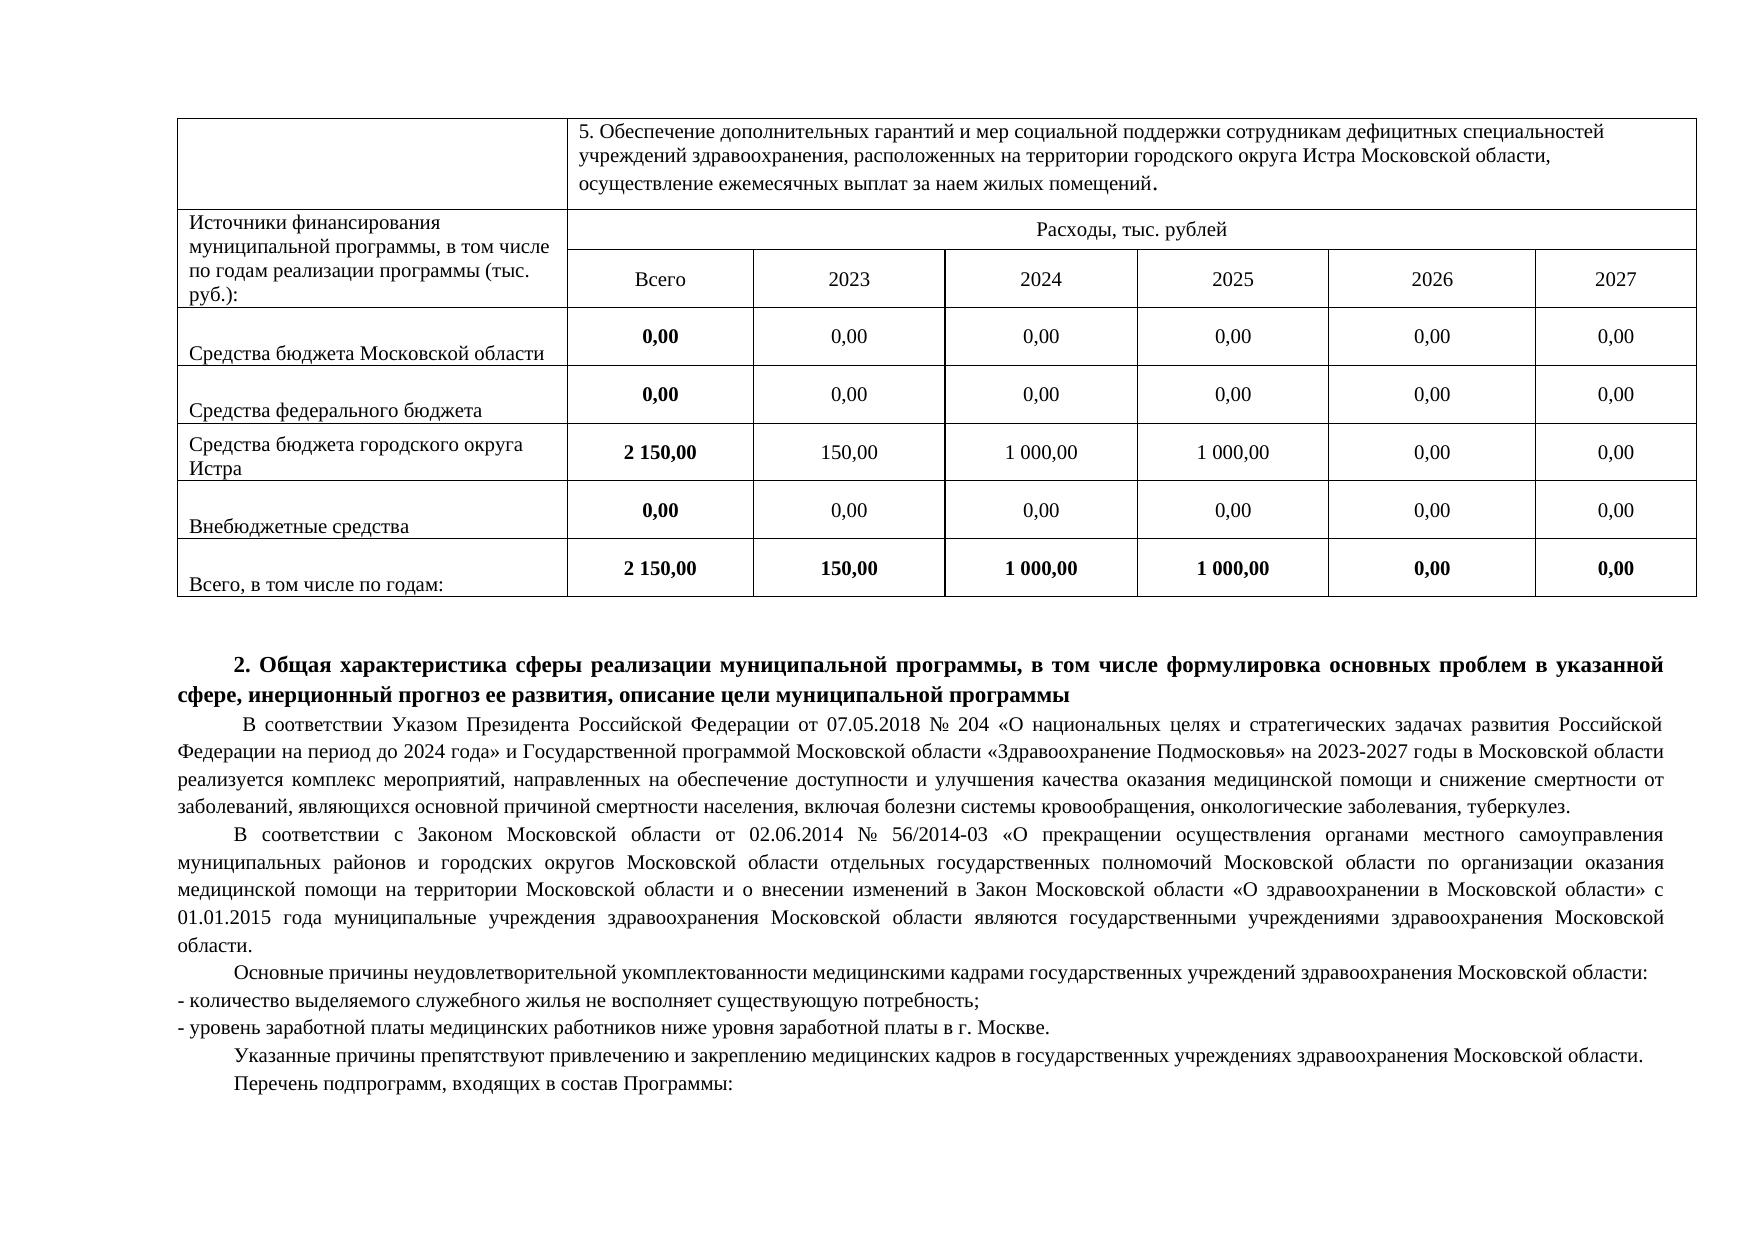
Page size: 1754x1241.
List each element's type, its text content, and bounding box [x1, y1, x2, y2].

text Основные причины неудовлетворительной укомплектованности медицинскими кадрами государственных учреждений здравоохранения Московской области: [177, 960, 1665, 984]
table_cell 0,00 [568, 308, 753, 365]
table_cell 0,00 [946, 481, 1137, 538]
table_cell 0,00 [568, 366, 753, 422]
text - количество выделяемого служебного жилья не восполняет существующую потребность; [177, 988, 1665, 1012]
table_cell 150,00 [754, 539, 944, 596]
table_cell 0,00 [1329, 539, 1535, 596]
table_cell 0,00 [1138, 308, 1328, 365]
table_cell 0,00 [1536, 366, 1696, 422]
table_cell 5. Обеспечение дополнительных гарантий и мер социальной поддержки сотрудникам дефицитных специальностей учреждений здравоохранения, расположенных на территории городского округа Истра Московской области, осуществление ежемесячных выплат за наем жилых помещений. [568, 119, 1696, 208]
table_cell 1 000,00 [1138, 539, 1328, 596]
table_cell Всего [568, 250, 753, 307]
table_cell 2025 [1138, 250, 1328, 307]
table_cell 0,00 [1536, 308, 1696, 365]
table_cell 0,00 [754, 366, 944, 422]
table_cell 1 000,00 [946, 424, 1137, 480]
table_cell Средства федерального бюджета [178, 366, 567, 422]
table_cell 2027 [1536, 250, 1696, 307]
text - уровень заработной платы медицинских работников ниже уровня заработной платы в г. Москве. [177, 1015, 1665, 1039]
table_cell 0,00 [1536, 424, 1696, 480]
table_cell 0,00 [1138, 481, 1328, 538]
table_cell Всего, в том числе по годам: [178, 539, 567, 596]
table_cell 0,00 [1536, 481, 1696, 538]
table_cell 1 000,00 [1138, 424, 1328, 480]
text 2. Общая характеристика сферы реализации муниципальной программы, в том числе формулировка основных проблем в указанной сфере, инерционный прогноз ее развития, описание цели муниципальной программы [177, 651, 1665, 708]
table_cell 0,00 [946, 308, 1137, 365]
text Указанные причины препятствуют привлечению и закреплению медицинских кадров в государственных учреждениях здравоохранения Московской области. [177, 1043, 1665, 1067]
table_cell 2024 [946, 250, 1137, 307]
table_cell Источники финансирования муниципальной программы, в том числе по годам реализации программы (тыс. руб.): [178, 210, 567, 307]
table_cell 0,00 [568, 481, 753, 538]
table_cell Расходы, тыс. рублей [568, 210, 1696, 249]
table_cell 0,00 [754, 308, 944, 365]
table_cell 0,00 [1536, 539, 1696, 596]
table_cell 0,00 [946, 366, 1137, 422]
table_cell 1 000,00 [946, 539, 1137, 596]
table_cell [178, 119, 567, 208]
table_cell 2 150,00 [568, 539, 753, 596]
table_cell 0,00 [1329, 308, 1535, 365]
table_cell Средства бюджета Московской области [178, 308, 567, 365]
table_cell 150,00 [754, 424, 944, 480]
table_cell 0,00 [754, 481, 944, 538]
table_cell Внебюджетные средства [178, 481, 567, 538]
table_cell 2026 [1329, 250, 1535, 307]
table_cell Средства бюджета городского округа Истра [178, 424, 567, 480]
text В соответствии с Законом Московской области от 02.06.2014 № 56/2014-03 «О прекращении осуществления органами местного самоуправления муниципальных районов и городских округов Московской области отдельных государственных полномочий Московской области по организации оказания медицинской помощи на территории Московской области и о внесении изменений в Закон Московской области «О здравоохранении в Московской области» с 01.01.2015 года муниципальные учреждения здравоохранения Московской области являются государственными учреждениями здравоохранения Московской области. [177, 822, 1665, 957]
table_cell 0,00 [1329, 366, 1535, 422]
table_cell 0,00 [1329, 424, 1535, 480]
table_cell 2 150,00 [568, 424, 753, 480]
table_cell 0,00 [1138, 366, 1328, 422]
text Перечень подпрограмм, входящих в состав Программы: [177, 1071, 1665, 1094]
table_cell 0,00 [1329, 481, 1535, 538]
text В соответствии Указом Президента Российской Федерации от 07.05.2018 № 204 «О национальных целях и стратегических задачах развития Российской Федерации на период до 2024 года» и Государственной программой Московской области «Здравоохранение Подмосковья» на 2023-2027 годы в Московской области реализуется комплекс мероприятий, направленных на обеспечение доступности и улучшения качества оказания медицинской помощи и снижение смертности от заболеваний, являющихся основной причиной смертности населения, включая болезни системы кровообращения, онкологические заболевания, туберкулез. [177, 712, 1665, 818]
table_cell 2023 [754, 250, 944, 307]
